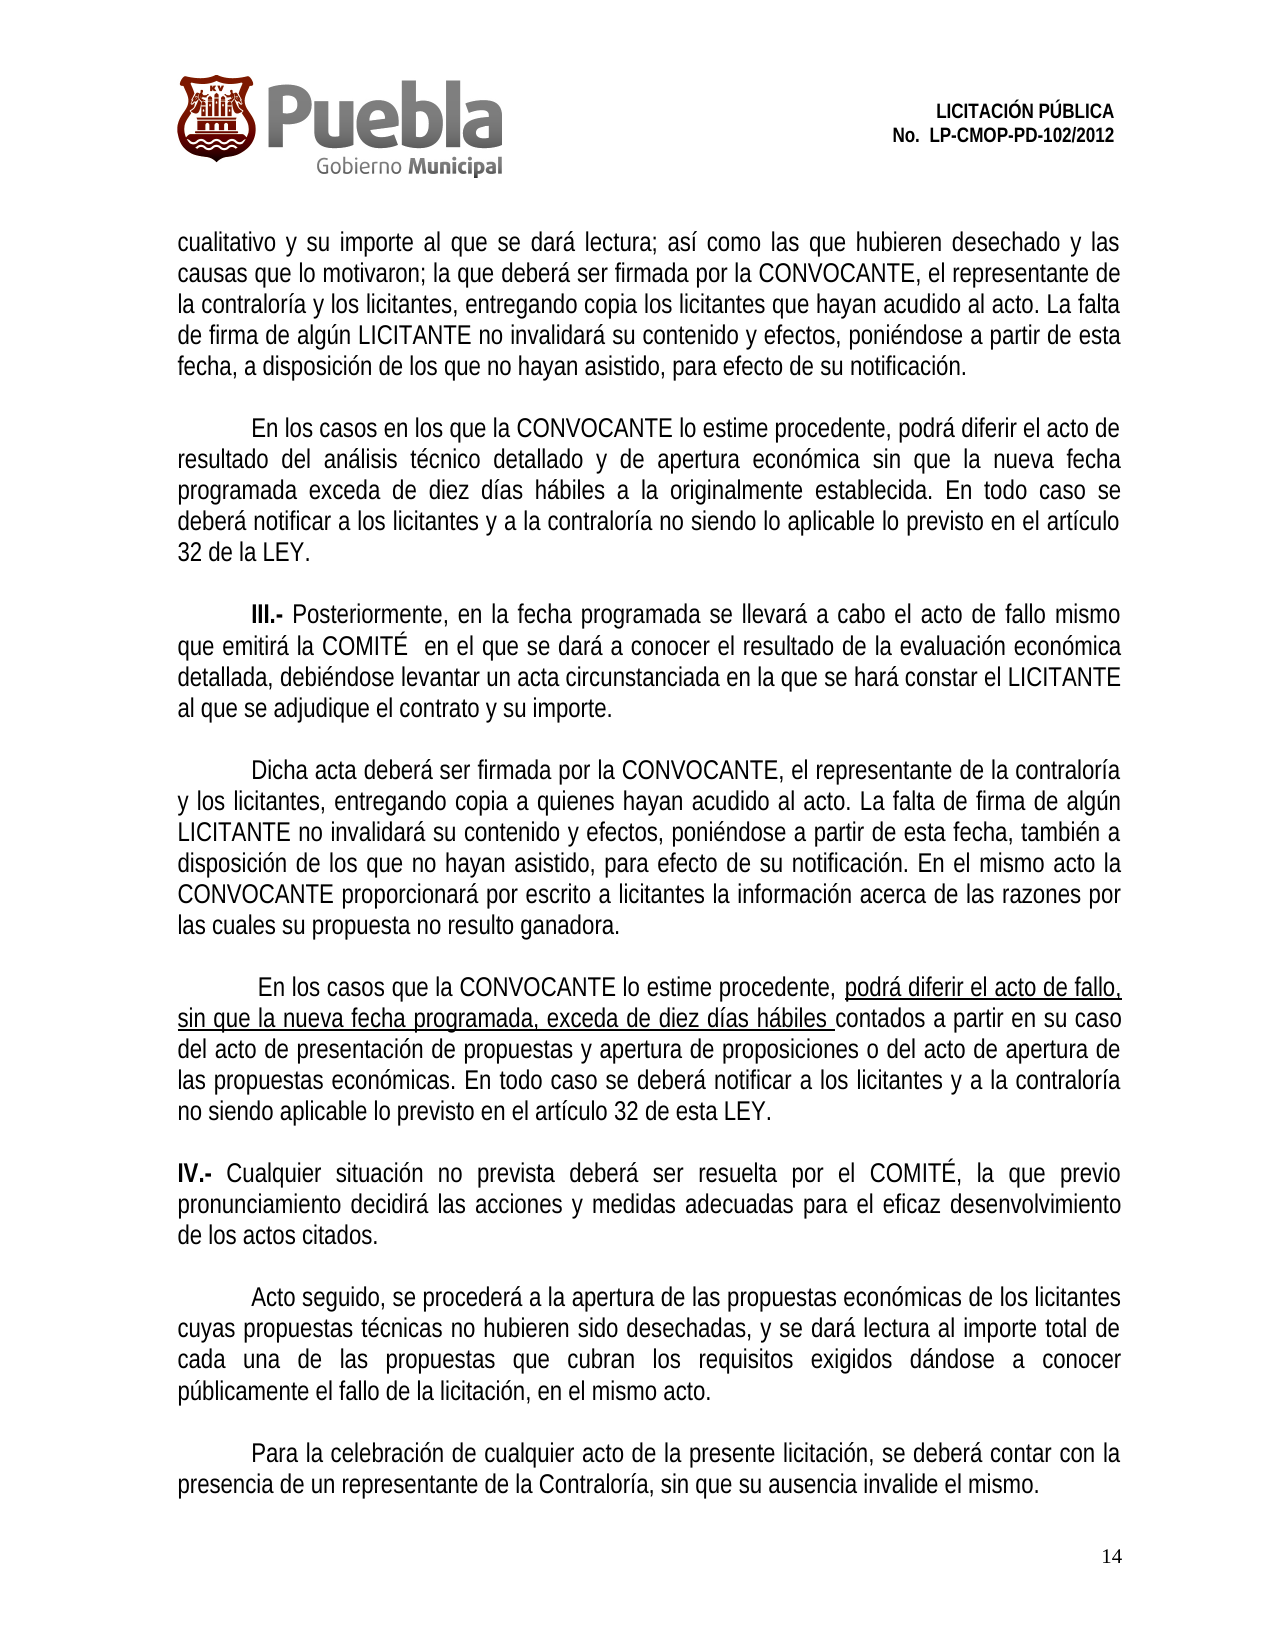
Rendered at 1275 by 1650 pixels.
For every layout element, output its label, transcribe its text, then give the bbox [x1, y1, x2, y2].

text En los casos que la CONVOCANTE lo estime procedente, podrá diferir el acto de fallo, sin que la nueva fecha programada, exceda de diez días hábiles contados a partir en su caso del acto de presentación de propuestas y apertura de proposiciones o del acto de apertura de las propuestas económicas. En todo caso se deberá notificar a los licitantes y a la contraloría no siendo aplicable lo previsto en el artículo 32 de esta LEY. [177, 971, 1122, 1126]
text IV.- Cualquier situación no prevista deberá ser resuelta por el COMITÉ, la que previo pronunciamiento decidirá las acciones y medidas adecuadas para el eficaz desenvolvimiento de los actos citados. [177, 1157, 1122, 1251]
text Dicha acta deberá ser firmada por la CONVOCANTE, el representante de la contraloría y los licitantes, entregando copia a quienes hayan acudido al acto. La falta de firma de algún LICITANTE no invalidará su contenido y efectos, poniéndose a partir de esta fecha, también a disposición de los que no hayan asistido, para efecto de su notificación. En el mismo acto la CONVOCANTE proporcionará por escrito a licitantes la información acerca de las razones por las cuales su propuesta no resulto ganadora. [177, 754, 1122, 940]
text III.- Posteriormente, en la fecha programada se llevará a cabo el acto de fallo mismo que emitirá la COMITÉ en el que se dará a conocer el resultado de la evaluación económica detallada, debiéndose levantar un acta circunstanciada en la que se hará constar el LICITANTE al que se adjudique el contrato y su importe. [177, 599, 1122, 723]
text Acto seguido, se procederá a la apertura de las propuestas económicas de los licitantes cuyas propuestas técnicas no hubieren sido desechadas, y se dará lectura al importe total de cada una de las propuestas que cubran los requisitos exigidos dándose a conocer públicamente el fallo de la licitación, en el mismo acto. [177, 1282, 1122, 1406]
text Para la celebración de cualquier acto de la presente licitación, se deberá contar con la presencia de un representante de la Contraloría, sin que su ausencia invalide el mismo. [177, 1437, 1122, 1499]
picture [177, 75, 502, 178]
text En los casos en los que la CONVOCANTE lo estime procedente, podrá diferir el acto de resultado del análisis técnico detallado y de apertura económica sin que la nueva fecha programada exceda de diez días hábiles a la originalmente establecida. En todo caso se deberá notificar a los licitantes y a la contraloría no siendo lo aplicable lo previsto en el artículo 32 de la LEY. [177, 412, 1122, 568]
